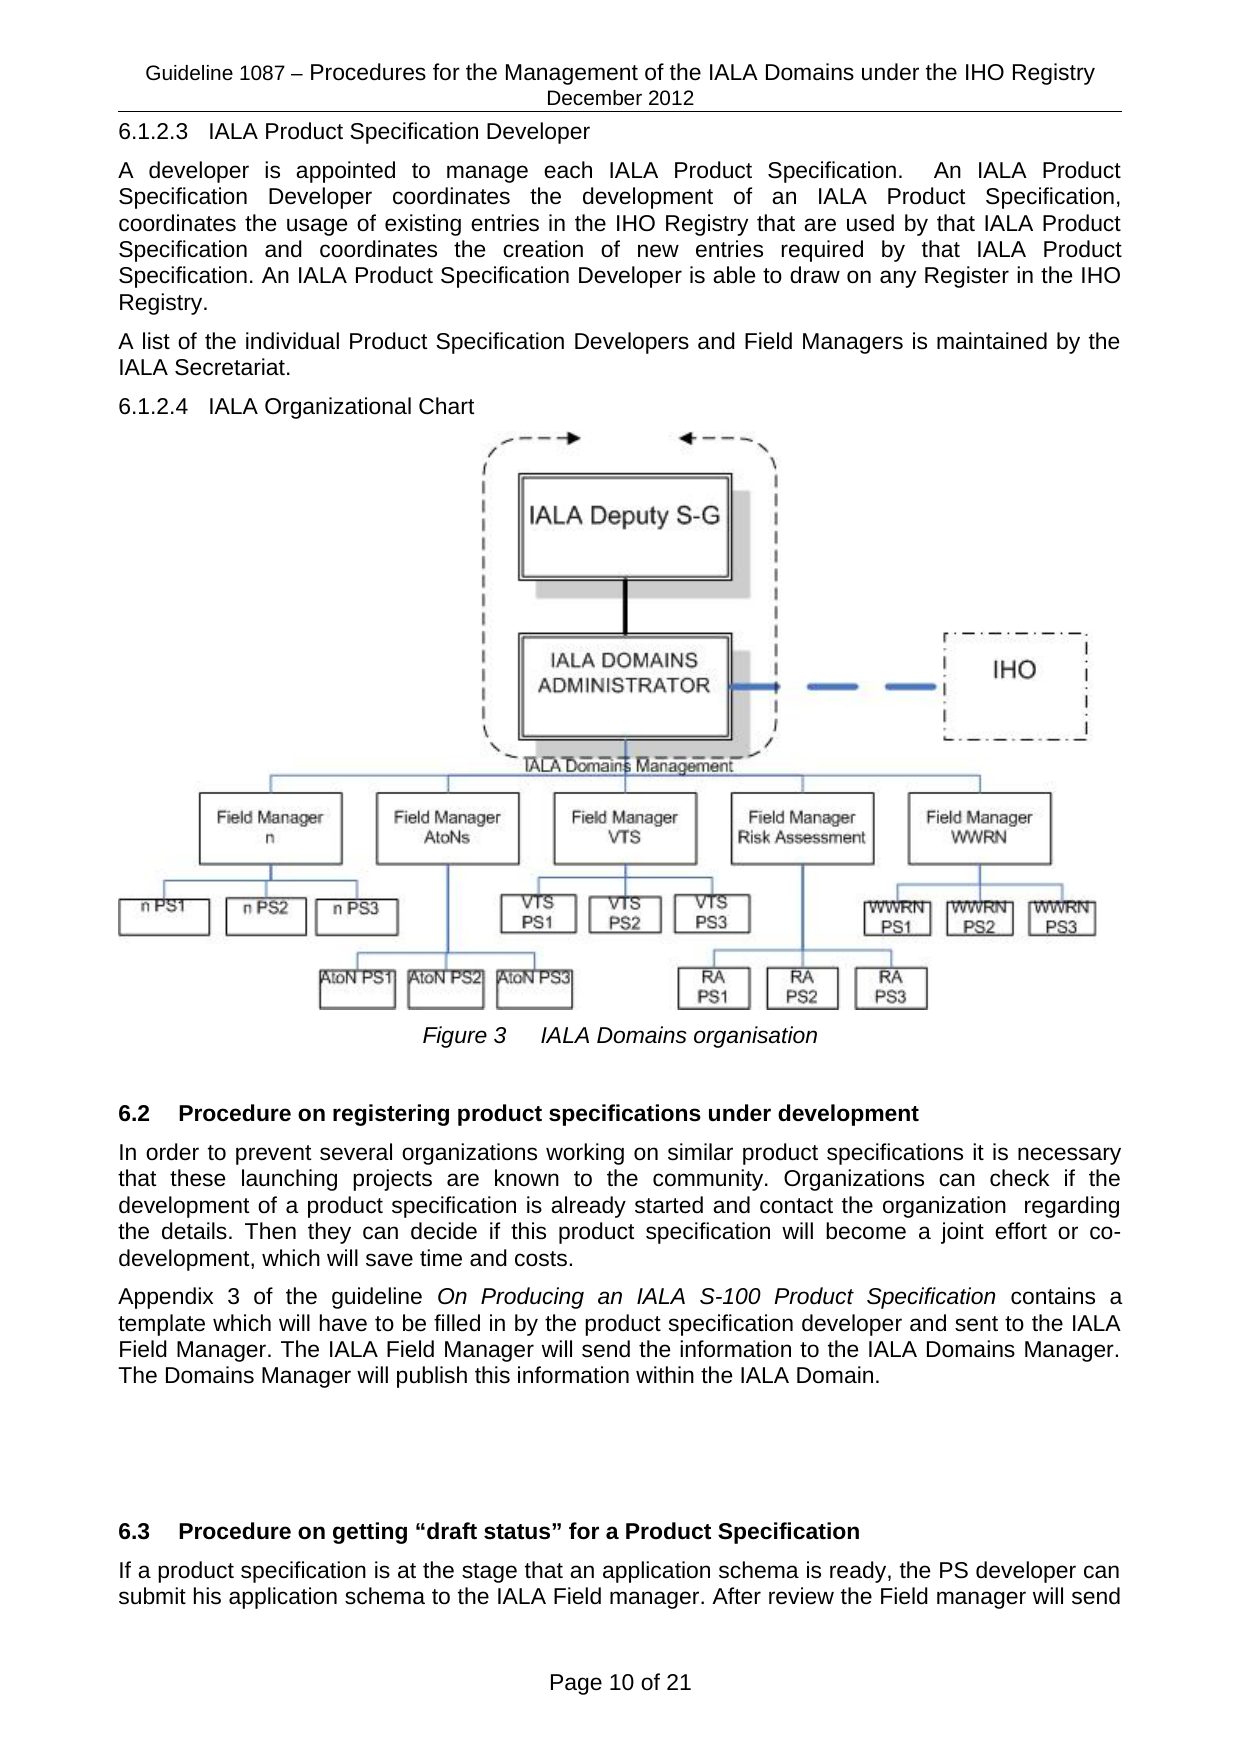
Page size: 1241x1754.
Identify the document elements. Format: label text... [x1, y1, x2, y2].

subtitle IALA Organizational Chart [118, 393, 1122, 419]
text In order to prevent several organizations working on similar product specifications it is necessary that these launching projects are known to the community. Organizations can check if the development of a product specification is already started and contact the organization regarding the details. Then they can decide if this product specification will become a joint effort or co-development, which will save time and costs. [118, 1139, 1122, 1271]
subtitle Procedure on getting “draft status” for a Product Specification [118, 1518, 1122, 1544]
text A list of the individual Product Specification Developers and Field Managers is maintained by the IALA Secretariat. [118, 328, 1122, 380]
subtitle Procedure on registering product specifications under development [118, 1100, 1122, 1127]
text A developer is appointed to manage each IALA Product Specification. An IALA Product Specification Developer coordinates the development of an IALA Product Specification, coordinates the usage of existing entries in the IHO Registry that are used by that IALA Product Specification and coordinates the creation of new entries required by that IALA Product Specification. An IALA Product Specification Developer is able to draw on any Register in the IHO Registry. [118, 157, 1122, 315]
picture [118, 431, 1097, 1010]
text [118, 1557, 1122, 1609]
subtitle IALA Product Specification Developer [118, 118, 1122, 144]
text IALA Domains organisation [118, 1022, 1122, 1049]
text Appendix 3 of the guideline On Producing an IALA S-100 Product Specification contains a template which will have to be filled in by the product specification developer and sent to the IALA Field Manager. The IALA Field Manager will send the information to the IALA Domains Manager. The Domains Manager will publish this information within the IALA Domain. [118, 1283, 1122, 1389]
